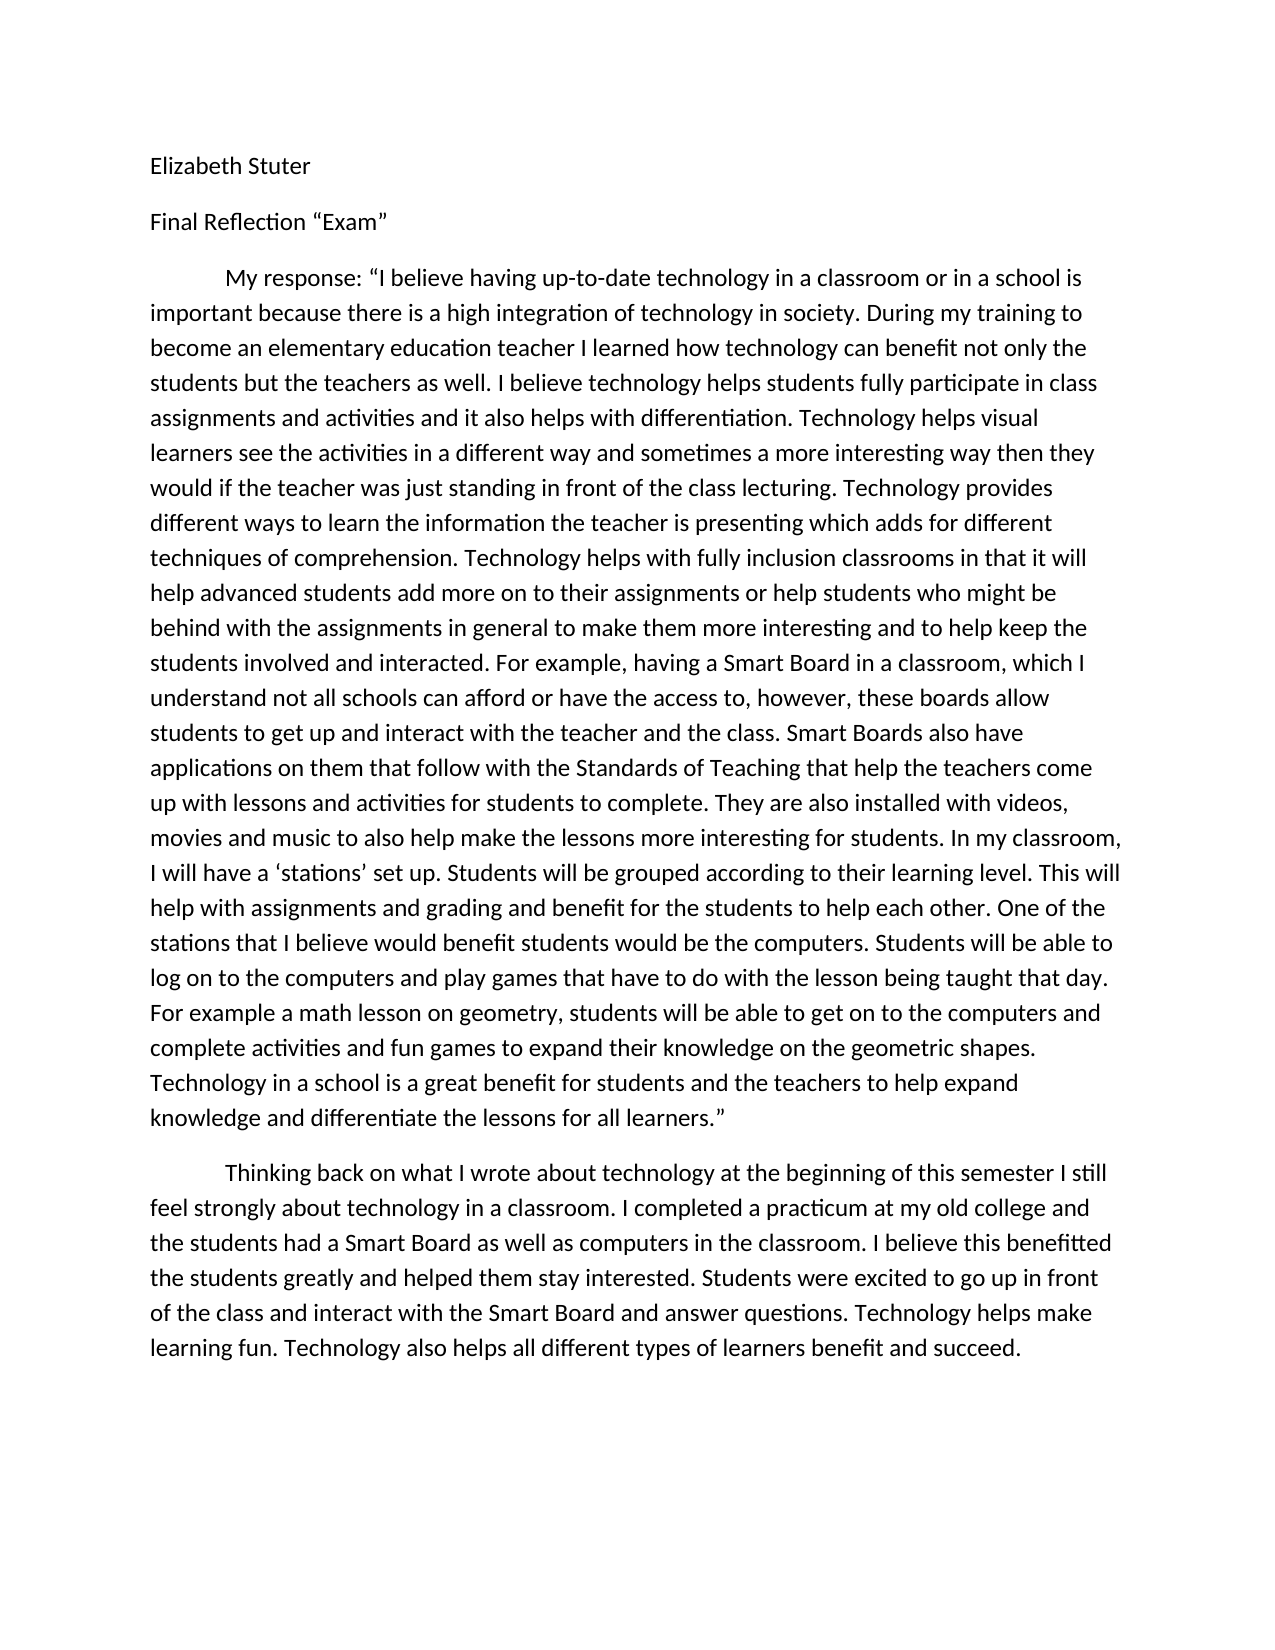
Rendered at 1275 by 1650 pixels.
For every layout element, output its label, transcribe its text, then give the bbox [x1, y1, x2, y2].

text Thinking back on what I wrote about technology at the beginning of this semester I still feel strongly about technology in a classroom. I completed a practicum at my old college and the students had a Smart Board as well as computers in the classroom. I believe this benefitted the students greatly and helped them stay interested. Students were excited to go up in front of the class and interact with the Smart Board and answer questions. Technology helps make learning fun. Technology also helps all different types of learners benefit and succeed. [150, 1157, 1125, 1363]
text My response: “I believe having up-to-date technology in a classroom or in a school is important because there is a high integration of technology in society. During my training to become an elementary education teacher I learned how technology can benefit not only the students but the teachers as well. I believe technology helps students fully participate in class assignments and activities and it also helps with differentiation. Technology helps visual learners see the activities in a different way and sometimes a more interesting way then they would if the teacher was just standing in front of the class lecturing. Technology provides different ways to learn the information the teacher is presenting which adds for different techniques of comprehension. Technology helps with fully inclusion classrooms in that it will help advanced students add more on to their assignments or help students who might be behind with the assignments in general to make them more interesting and to help keep the students involved and interacted. For example, having a Smart Board in a classroom, which I understand not all schools can afford or have the access to, however, these boards allow students to get up and interact with the teacher and the class. Smart Boards also have applications on them that follow with the Standards of Teaching that help the teachers come up with lessons and activities for students to complete. They are also installed with videos, movies and music to also help make the lessons more interesting for students. In my classroom, I will have a ‘stations’ set up. Students will be grouped according to their learning level. This will help with assignments and grading and benefit for the students to help each other. One of the stations that I believe would benefit students would be the computers. Students will be able to log on to the computers and play games that have to do with the lesson being taught that day. For example a math lesson on geometry, students will be able to get on to the computers and complete activities and fun games to expand their knowledge on the geometric shapes. Technology in a school is a great benefit for students and the teachers to help expand knowledge and differentiate the lessons for all learners.” [150, 262, 1125, 1132]
text Elizabeth Stuter [150, 150, 1125, 181]
text Final Reflection “Exam” [150, 206, 1125, 236]
